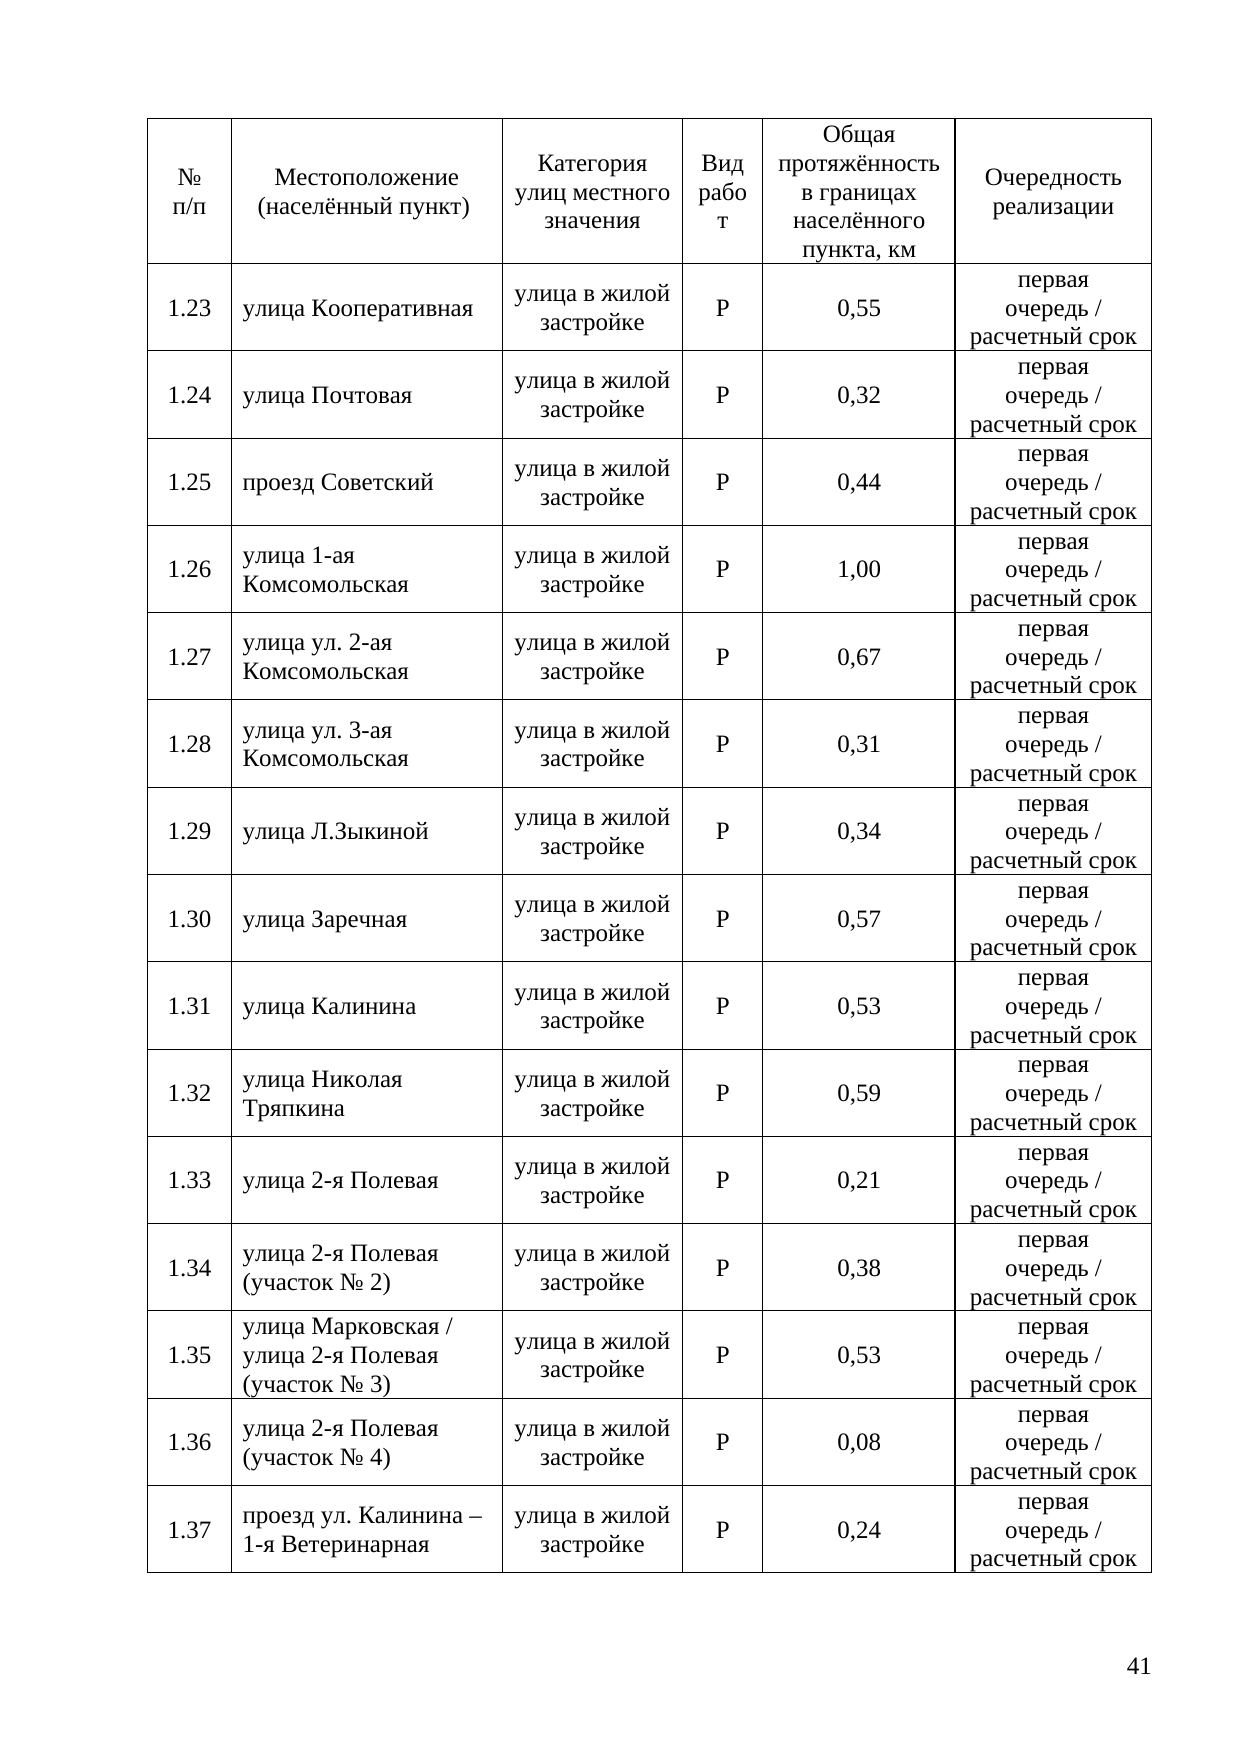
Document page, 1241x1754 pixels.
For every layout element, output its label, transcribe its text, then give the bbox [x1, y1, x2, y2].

table_cell улица в жилой застройке [503, 1137, 682, 1223]
table_cell улица 1-ая Комсомольская [232, 526, 502, 612]
table_cell улица Кооперативная [232, 264, 502, 350]
table_cell улица в жилой застройке [503, 439, 682, 525]
table_cell 0,44 [763, 439, 954, 525]
table_cell улица в жилой застройке [503, 1224, 682, 1310]
table_cell первая очередь / расчетный срок [956, 962, 1151, 1048]
table_cell 1.34 [148, 1224, 231, 1310]
table_cell 1.36 [148, 1399, 231, 1485]
table_cell 0,21 [763, 1137, 954, 1223]
table_cell 1.28 [148, 700, 231, 787]
table_cell улица Марковская / улица 2-я Полевая (участок № 3) [232, 1311, 502, 1398]
table_cell улица в жилой застройке [503, 264, 682, 350]
table_cell проезд Советский [232, 439, 502, 525]
table_cell 1.25 [148, 439, 231, 525]
table_cell 1.35 [148, 1311, 231, 1398]
table_cell первая очередь / расчетный срок [956, 875, 1151, 961]
table_cell 1.37 [148, 1486, 231, 1572]
table_header Общая протяжённость в границах населённого пункта, км [763, 119, 954, 263]
table_cell Р [683, 1224, 762, 1310]
table_cell первая очередь / расчетный срок [956, 788, 1151, 874]
table_cell улица в жилой застройке [503, 962, 682, 1048]
table_cell улица в жилой застройке [503, 613, 682, 699]
table_cell улица Николая Тряпкина [232, 1050, 502, 1136]
table_cell улица ул. 3-ая Комсомольская [232, 700, 502, 787]
table_cell улица в жилой застройке [503, 700, 682, 787]
table_cell улица в жилой застройке [503, 875, 682, 961]
table_cell Р [683, 439, 762, 525]
table_cell улица в жилой застройке [503, 1486, 682, 1572]
table_cell Р [683, 1137, 762, 1223]
table_cell 0,31 [763, 700, 954, 787]
table_cell Р [683, 351, 762, 437]
table_cell 1.32 [148, 1050, 231, 1136]
table_cell улица 2-я Полевая (участок № 2) [232, 1224, 502, 1310]
table_cell улица в жилой застройке [503, 1050, 682, 1136]
table_cell 1.30 [148, 875, 231, 961]
table_cell 1.24 [148, 351, 231, 437]
table_cell улица Почтовая [232, 351, 502, 437]
table_cell 0,59 [763, 1050, 954, 1136]
table_cell Р [683, 1399, 762, 1485]
table_cell улица 2-я Полевая (участок № 4) [232, 1399, 502, 1485]
table_cell 1.27 [148, 613, 231, 699]
table_cell улица в жилой застройке [503, 788, 682, 874]
table_cell улица в жилой застройке [503, 526, 682, 612]
table_cell 0,32 [763, 351, 954, 437]
table_cell 0,57 [763, 875, 954, 961]
table_cell улица 2-я Полевая [232, 1137, 502, 1223]
table_cell 0,34 [763, 788, 954, 874]
table_cell Р [683, 962, 762, 1048]
table_cell первая очередь / расчетный срок [956, 351, 1151, 437]
table_cell 0,24 [763, 1486, 954, 1572]
table_cell первая очередь / расчетный срок [956, 613, 1151, 699]
table_cell 0,55 [763, 264, 954, 350]
table_cell первая очередь / расчетный срок [956, 264, 1151, 350]
table_header Местоположение (населённый пункт) [232, 119, 502, 263]
table_cell 1.33 [148, 1137, 231, 1223]
table_header Категория улиц местного значения [503, 119, 682, 263]
table_cell 1.26 [148, 526, 231, 612]
table_cell Р [683, 788, 762, 874]
table_cell 0,53 [763, 962, 954, 1048]
table_cell Р [683, 700, 762, 787]
table_cell Р [683, 526, 762, 612]
table_cell 0,38 [763, 1224, 954, 1310]
table_cell улица Заречная [232, 875, 502, 961]
table_cell улица в жилой застройке [503, 351, 682, 437]
table_cell первая очередь / расчетный срок [956, 700, 1151, 787]
table_cell Р [683, 1050, 762, 1136]
table_cell первая очередь / расчетный срок [956, 1486, 1151, 1572]
table_header Вид работ [683, 119, 762, 263]
table_cell 1.23 [148, 264, 231, 350]
table_cell Р [683, 875, 762, 961]
table_cell 1,00 [763, 526, 954, 612]
table_cell улица Л.Зыкиной [232, 788, 502, 874]
table_cell первая очередь / расчетный срок [956, 526, 1151, 612]
table_cell 0,53 [763, 1311, 954, 1398]
table_cell Р [683, 1486, 762, 1572]
table_cell улица Калинина [232, 962, 502, 1048]
table_cell первая очередь / расчетный срок [956, 439, 1151, 525]
table_cell 0,67 [763, 613, 954, 699]
table_cell первая очередь / расчетный срок [956, 1137, 1151, 1223]
table_header Очередность реализации [956, 119, 1151, 263]
table_cell 0,08 [763, 1399, 954, 1485]
table_cell первая очередь / расчетный срок [956, 1311, 1151, 1398]
table_cell улица в жилой застройке [503, 1399, 682, 1485]
table_cell проезд ул. Калинина – 1-я Ветеринарная [232, 1486, 502, 1572]
table_cell улица в жилой застройке [503, 1311, 682, 1398]
table_cell 1.31 [148, 962, 231, 1048]
table_cell Р [683, 264, 762, 350]
table_cell первая очередь / расчетный срок [956, 1224, 1151, 1310]
table_header № п/п [148, 119, 231, 263]
table_cell первая очередь / расчетный срок [956, 1399, 1151, 1485]
table_cell первая очередь / расчетный срок [956, 1050, 1151, 1136]
table_cell 1.29 [148, 788, 231, 874]
table_cell Р [683, 1311, 762, 1398]
table_cell улица ул. 2-ая Комсомольская [232, 613, 502, 699]
table_cell Р [683, 613, 762, 699]
